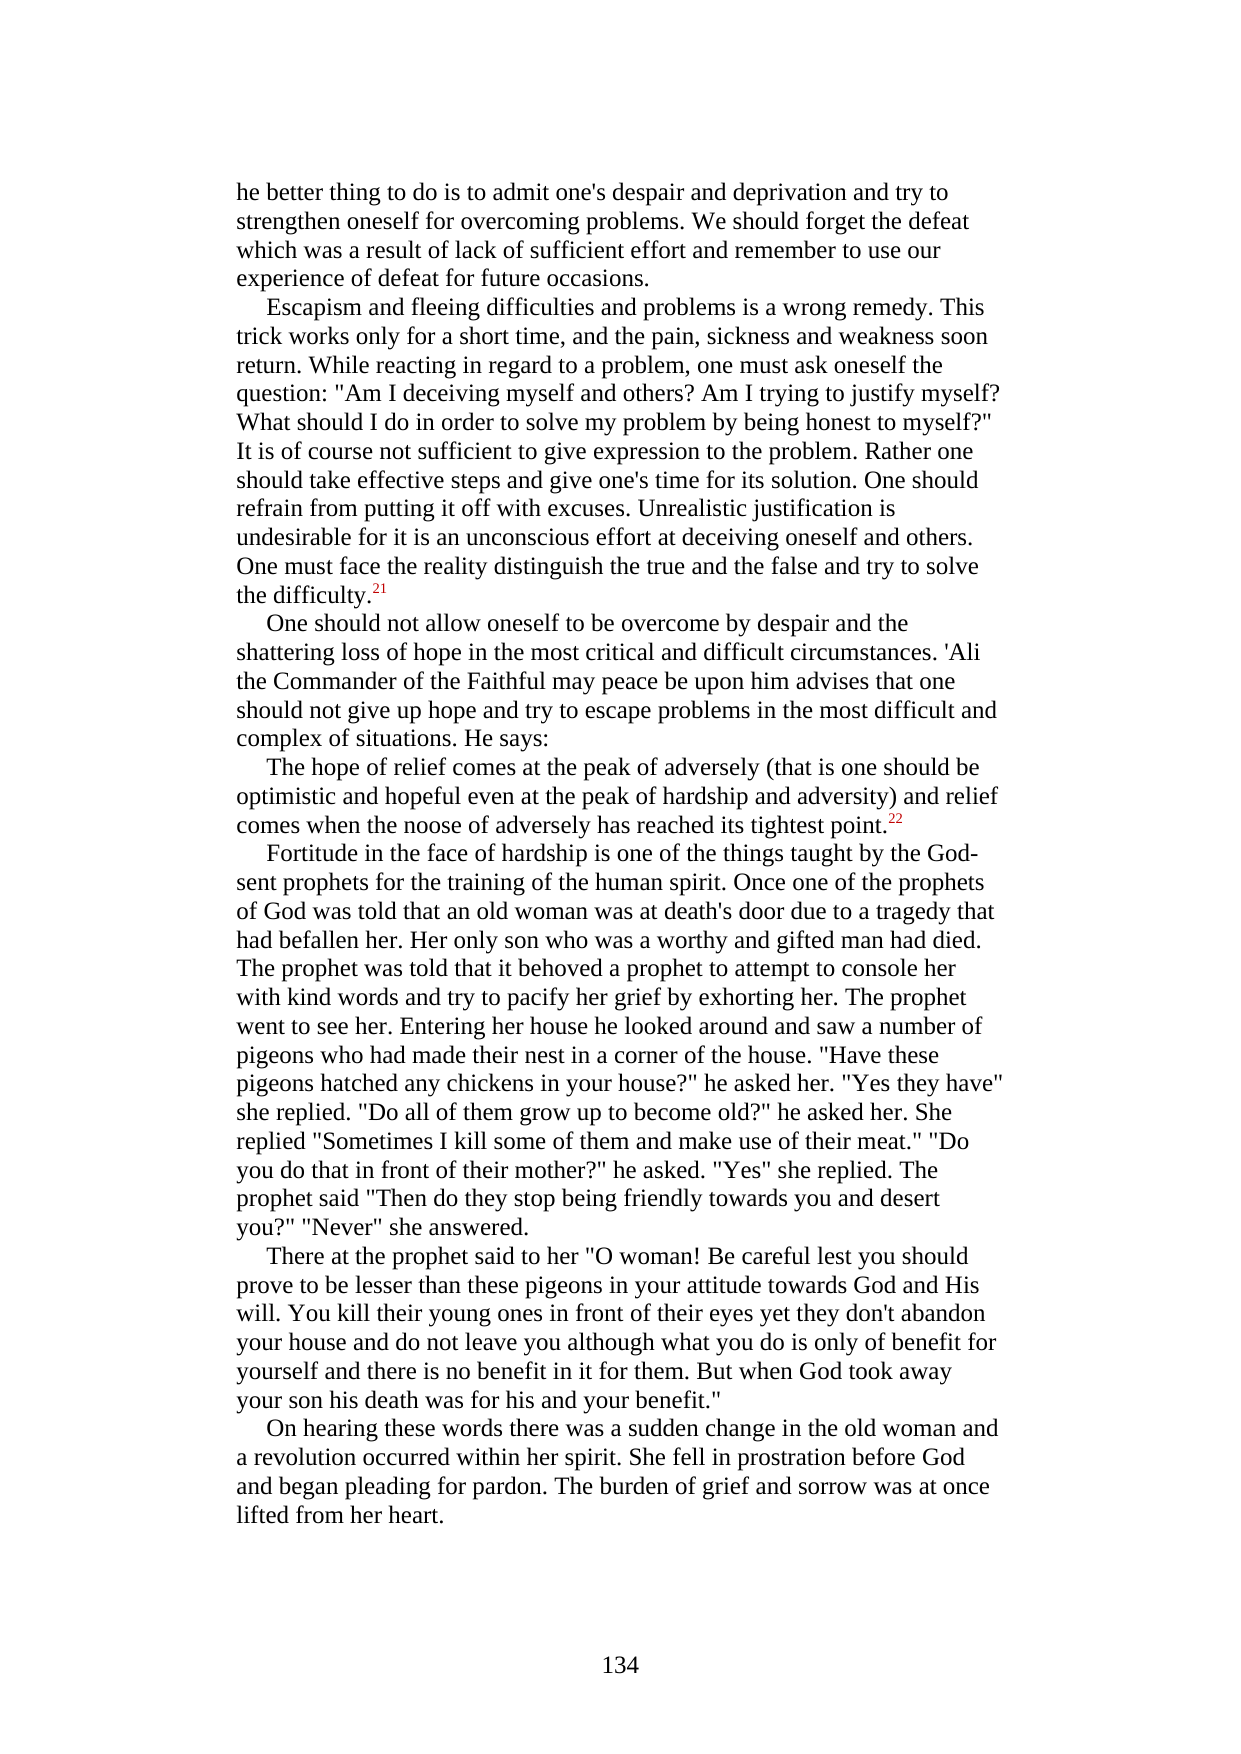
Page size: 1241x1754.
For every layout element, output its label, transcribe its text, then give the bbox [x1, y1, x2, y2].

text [236, 177, 1004, 292]
text Fortitude in the face of hardship is one of the things taught by the God-sent prophets for the training of the human spirit. Once one of the prophets of God was told that an old woman was at death's door due to a tragedy that had befallen her. Her only son who was a worthy and gifted man had died. The prophet was told that it behoved a prophet to attempt to console her with kind words and try to pacify her grief by exhorting her. The prophet went to see her. Entering her house he looked around and saw a number of pigeons who had made their nest in a corner of the house. "Have these pigeons hatched any chickens in your house?" he asked her. "Yes they have" she replied. "Do all of them grow up to become old?" he asked her. She replied "Sometimes I kill some of them and make use of their meat." "Do you do that in front of their mother?" he asked. "Yes" she replied. The prophet said "Then do they stop being friendly towards you and desert you?" "Never" she answered. [236, 838, 1004, 1241]
text The hope of relief comes at the peak of adversely (that is one should be optimistic and hopeful even at the peak of hardship and adversity) and relief comes when the noose of adversely has reached its tightest point.22 [236, 752, 1004, 838]
text Escapism and fleeing difficulties and problems is a wrong remedy. This trick works only for a short time, and the pain, sickness and weakness soon return. While reacting in regard to a problem, one must ask oneself the question: "Am I deceiving myself and others? Am I trying to justify myself? What should I do in order to solve my problem by being honest to myself?" It is of course not sufficient to give expression to the problem. Rather one should take effective steps and give one's time for its solution. One should refrain from putting it off with excuses. Unrealistic justification is undesirable for it is an unconscious effort at deceiving oneself and others. One must face the reality distinguish the true and the false and try to solve the difficulty.21 [236, 292, 1004, 608]
text One should not allow oneself to be overcome by despair and the shattering loss of hope in the most critical and difficult circumstances. 'Ali the Commander of the Faithful may peace be upon him advises that one should not give up hope and try to escape problems in the most difficult and complex of situations. He says: [236, 608, 1004, 752]
text There at the prophet said to her "O woman! Be careful lest you should prove to be lesser than these pigeons in your attitude towards God and His will. You kill their young ones in front of their eyes yet they don't abandon your house and do not leave you although what you do is only of benefit for yourself and there is no benefit in it for them. But when God took away your son his death was for his and your benefit." [236, 1241, 1004, 1413]
text On hearing these words there was a sudden change in the old woman and a revolution occurred within her spirit. She fell in prostration before God and began pleading for pardon. The burden of grief and sorrow was at once lifted from her heart. [236, 1413, 1004, 1528]
